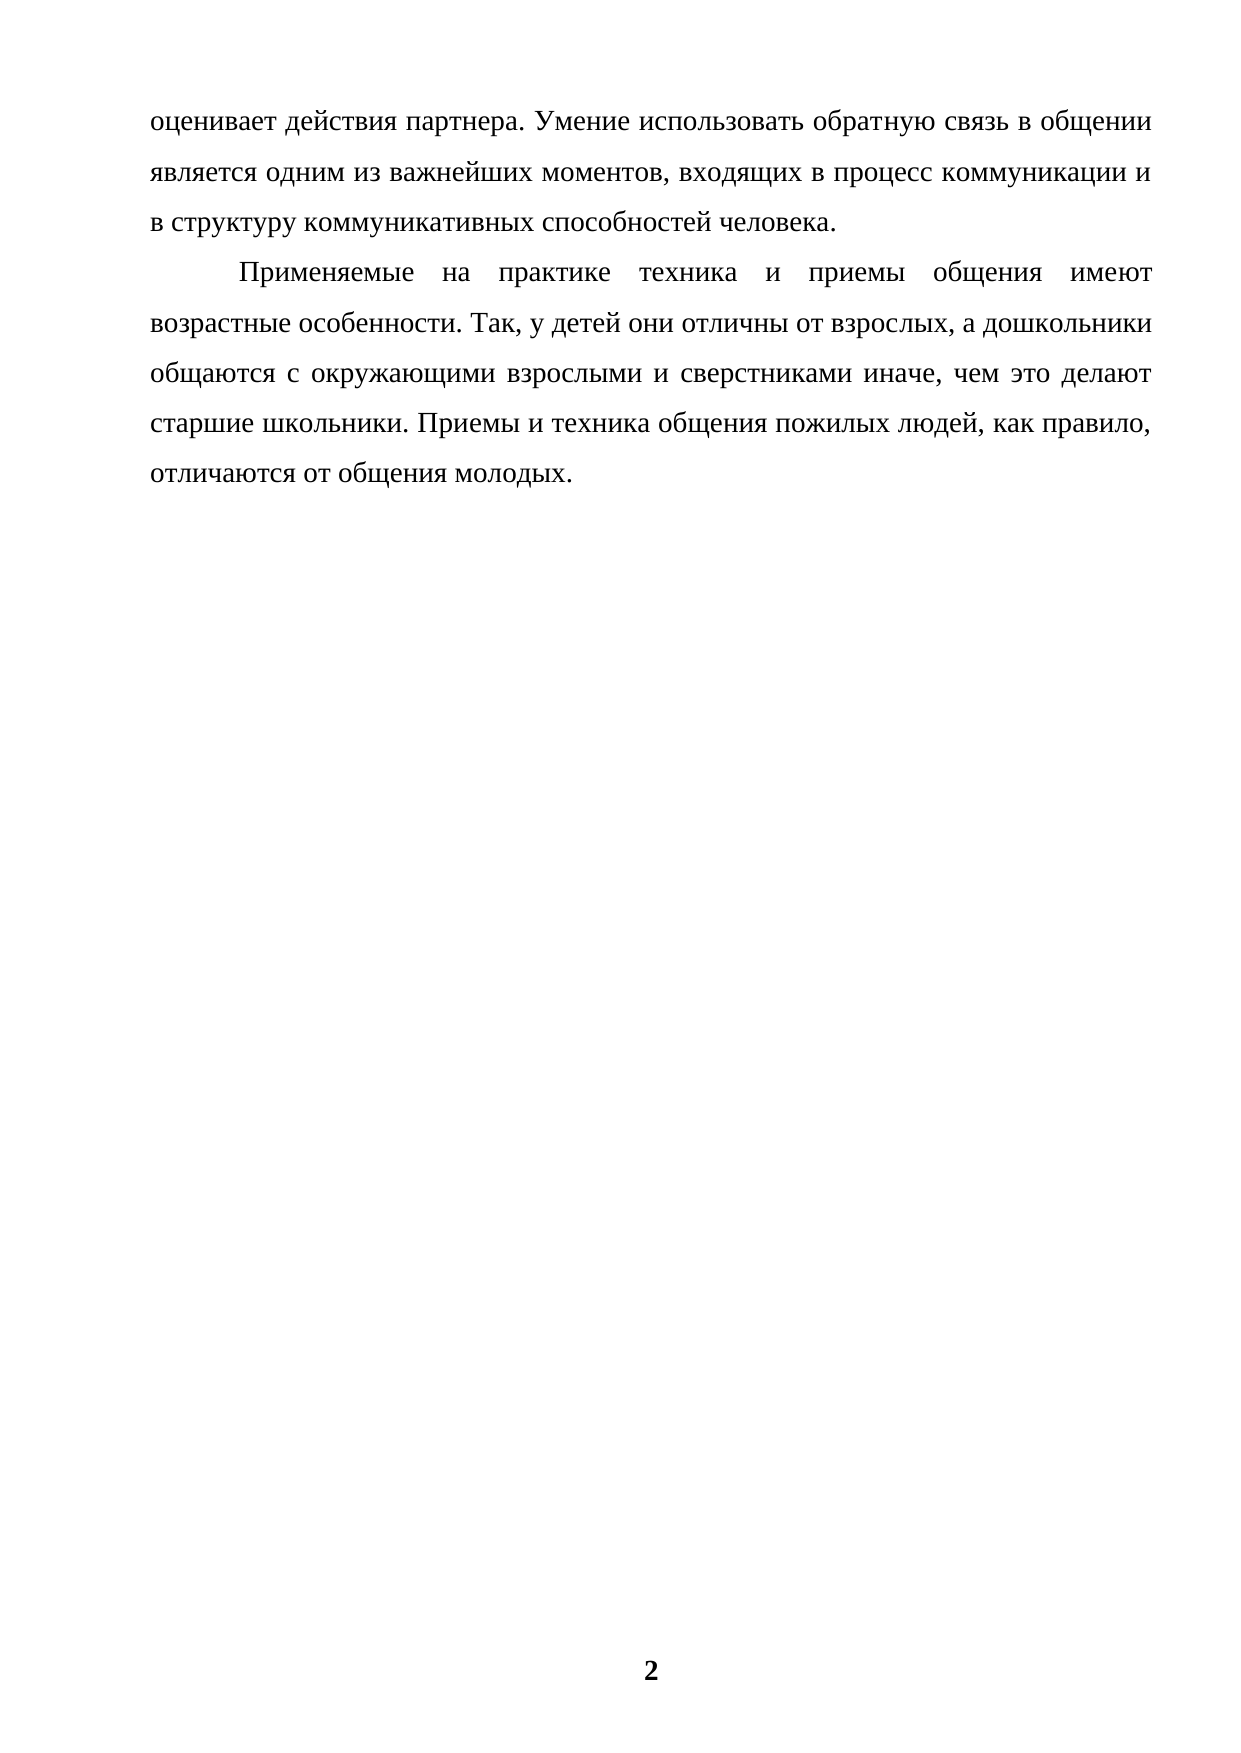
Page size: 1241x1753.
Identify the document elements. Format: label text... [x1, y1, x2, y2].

text Применяемые на практике техника и приемы общения имеют возрастные особенности. Так, у детей они отличны от взрослых, а дошкольники общаются с окружающими взрослыми и сверстниками иначе, чем это делают старшие школьники. Приемы и техника общения пожилых людей, как правило, отличаются от общения молодых. [150, 254, 1152, 489]
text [150, 103, 1152, 238]
